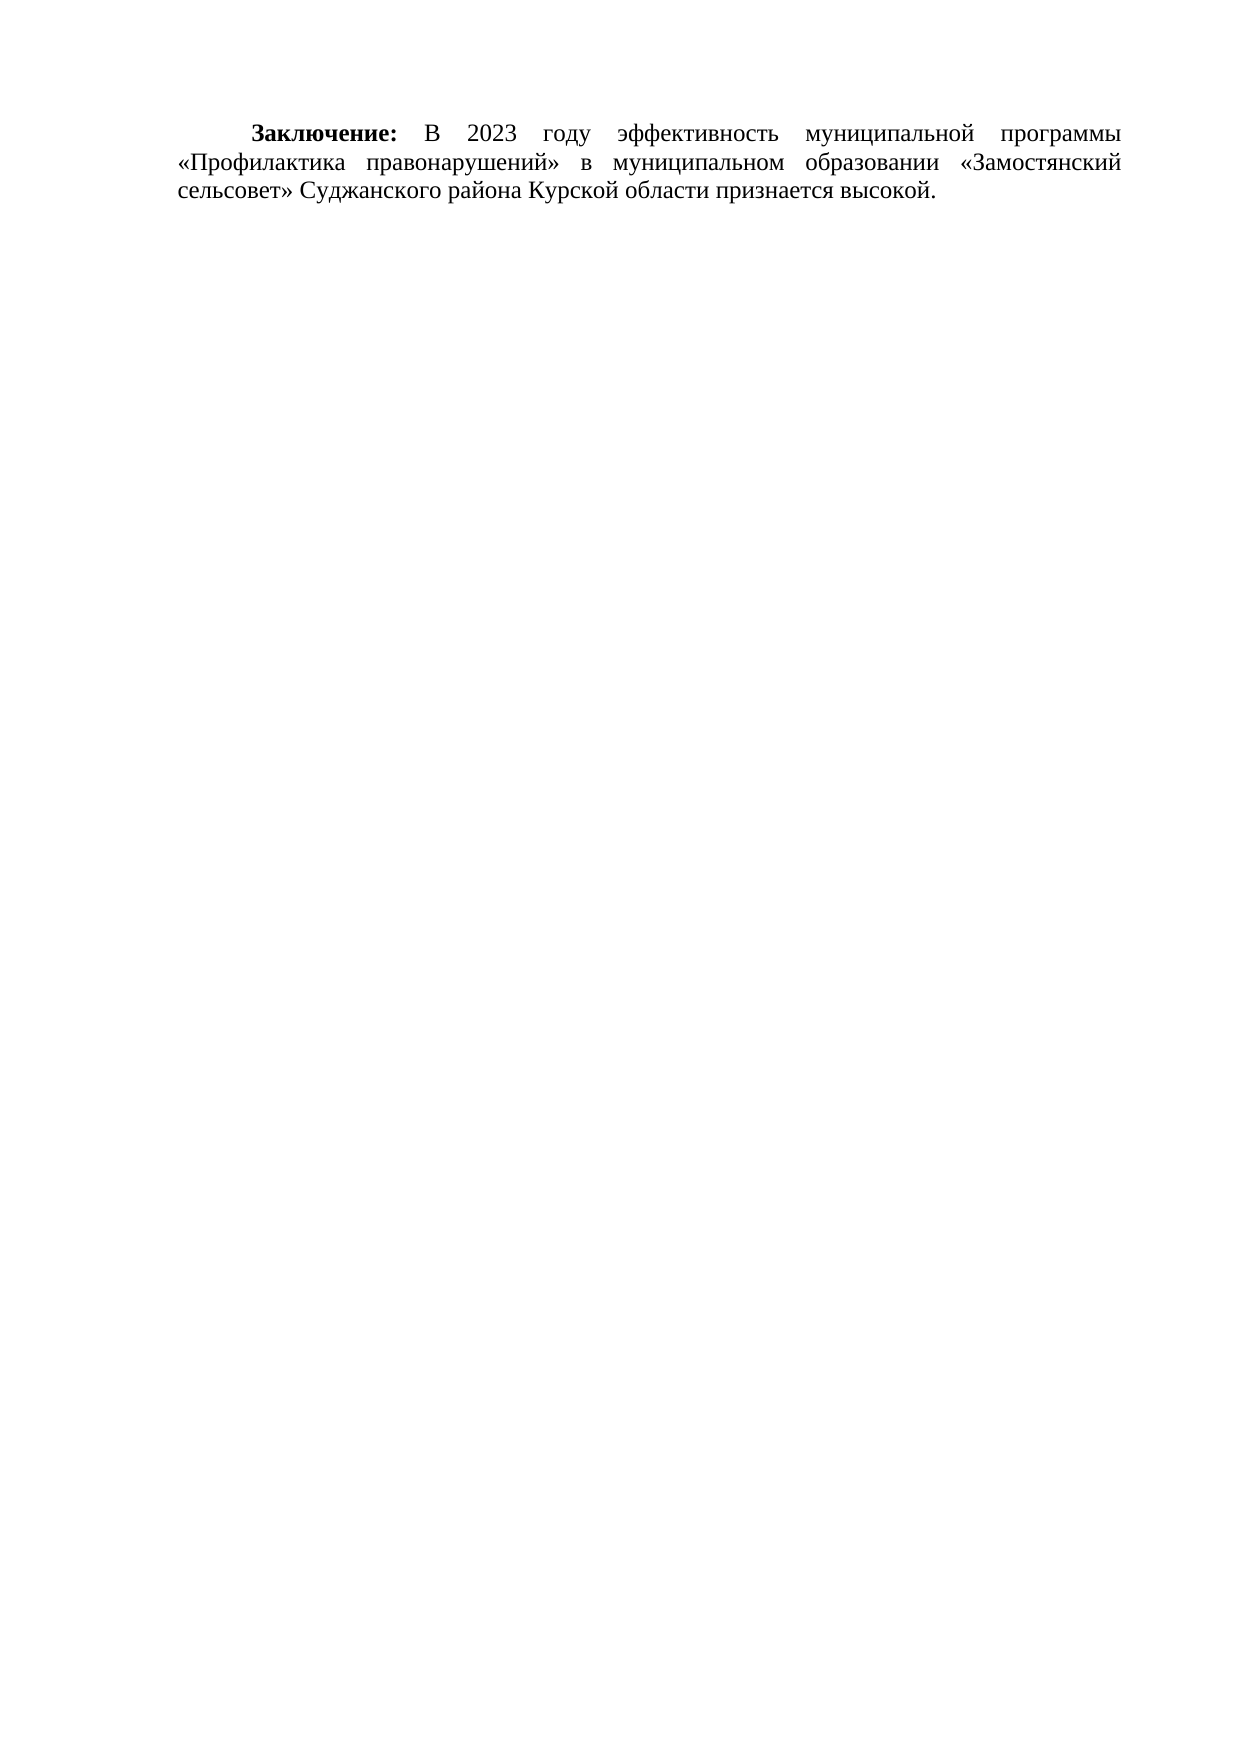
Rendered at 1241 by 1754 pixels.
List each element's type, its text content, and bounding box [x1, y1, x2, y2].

text Заключение: В 2023 году эффективность муниципальной программы «Профилактика правонарушений» в муниципальном образовании «Замостянский сельсовет» Суджанского района Курской области признается высокой. [177, 118, 1122, 204]
